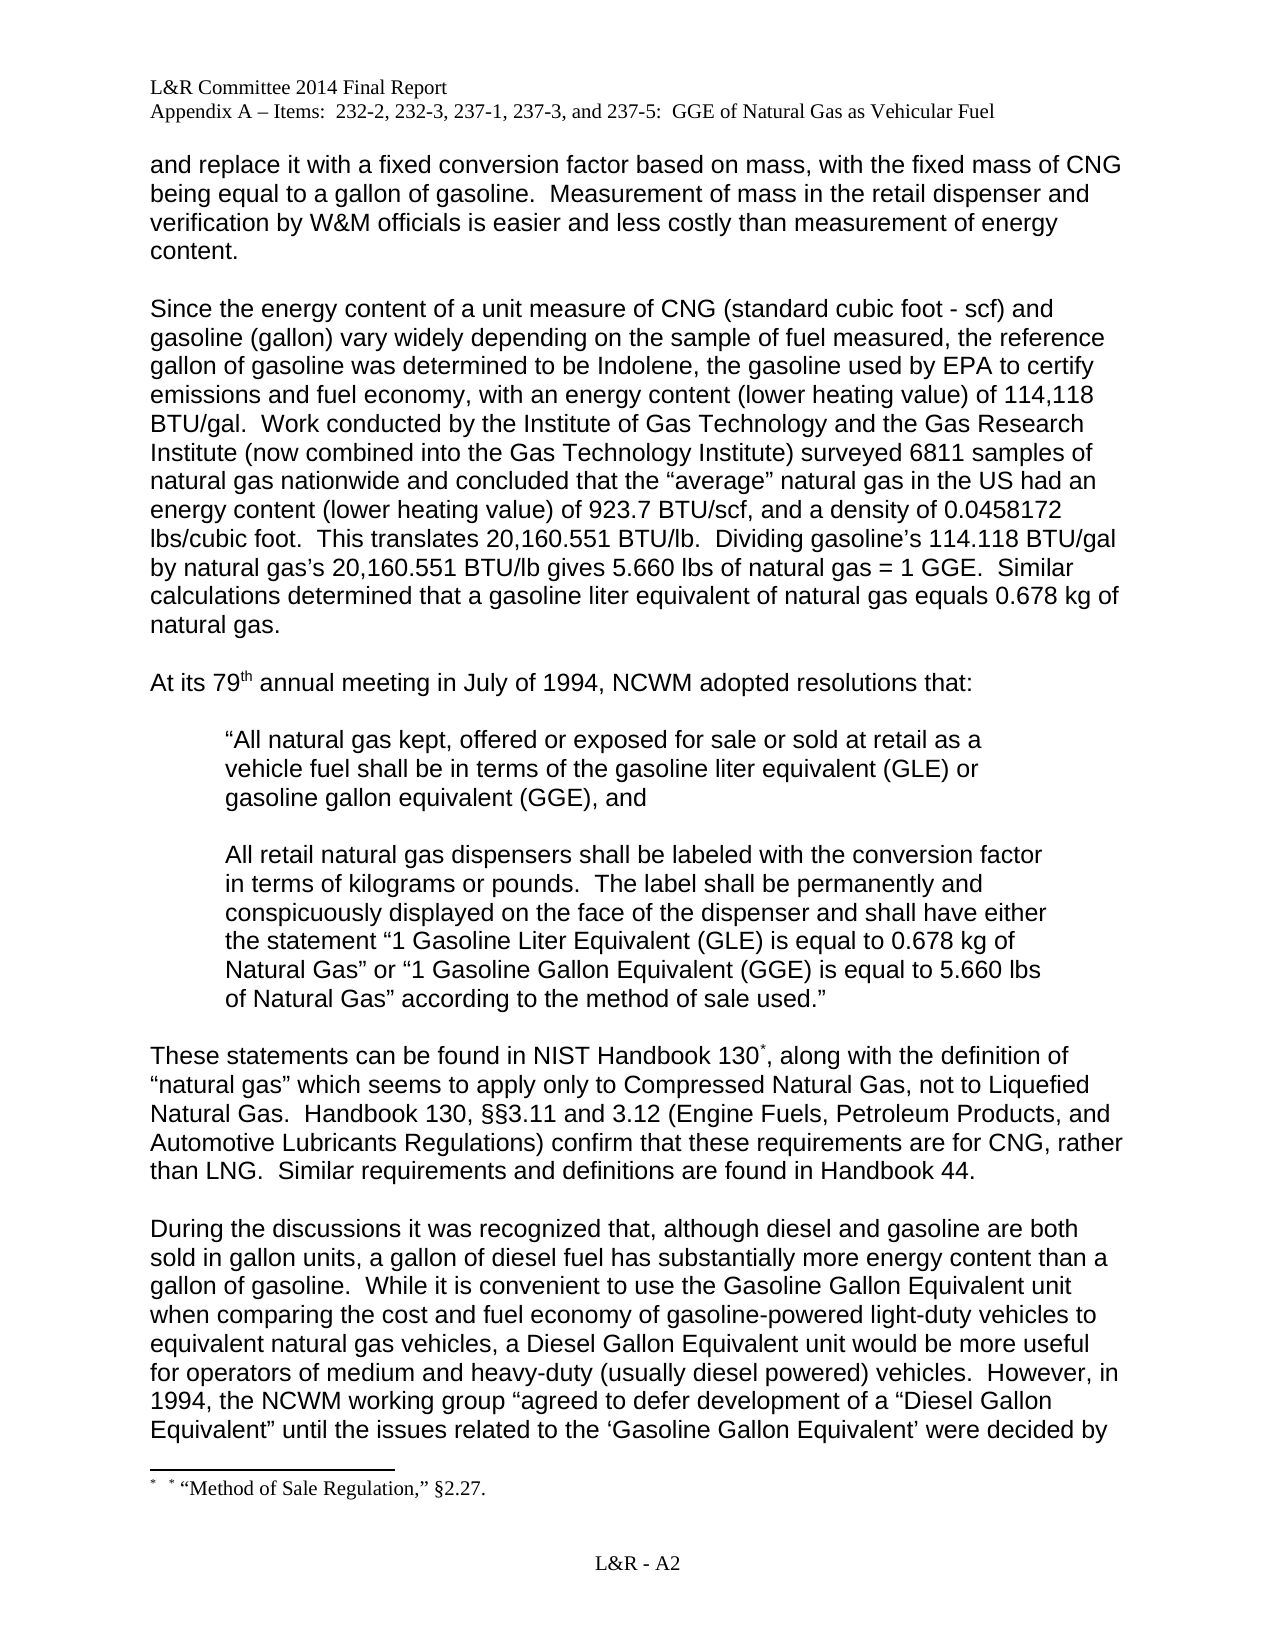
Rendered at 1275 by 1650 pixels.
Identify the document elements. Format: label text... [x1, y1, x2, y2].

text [150, 1214, 1125, 1444]
text Since the energy content of a unit measure of CNG (standard cubic foot - scf) and gasoline (gallon) vary widely depending on the sample of fuel measured, the reference gallon of gasoline was determined to be Indolene, the gasoline used by EPA to certify emissions and fuel economy, with an energy content (lower heating value) of 114,118 BTU/gal. Work conducted by the Institute of Gas Technology and the Gas Research Institute (now combined into the Gas Technology Institute) surveyed 6811 samples of natural gas nationwide and concluded that the “average” natural gas in the US had an energy content (lower heating value) of 923.7 BTU/scf, and a density of 0.0458172 lbs/cubic foot. This translates 20,160.551 BTU/lb. Dividing gasoline’s 114.118 BTU/gal by natural gas’s 20,160.551 BTU/lb gives 5.660 lbs of natural gas = 1 GGE. Similar calculations determined that a gasoline liter equivalent of natural gas equals 0.678 kg of natural gas. [150, 294, 1125, 639]
text All retail natural gas dispensers shall be labeled with the conversion factor in terms of kilograms or pounds. The label shall be permanently and conspicuously displayed on the face of the dispenser and shall have either the statement “1 Gasoline Liter Equivalent (GLE) is equal to 0.678 kg of Natural Gas” or “1 Gasoline Gallon Equivalent (GGE) is equal to 5.660 lbs of Natural Gas” according to the method of sale used.” [225, 840, 1050, 1012]
text These statements can be found in NIST Handbook 130*, along with the definition of “natural gas” which seems to apply only to Compressed Natural Gas, not to Liquefied Natural Gas. Handbook 130, §§3.11 and 3.12 (Engine Fuels, Petroleum Products, and Automotive Lubricants Regulations) confirm that these requirements are for CNG, rather than LNG. Similar requirements and definitions are found in Handbook 44. [150, 1041, 1125, 1185]
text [150, 150, 1125, 265]
text At its 79th annual meeting in July of 1994, NCWM adopted resolutions that: [150, 667, 1125, 696]
text “All natural gas kept, offered or exposed for sale or sold at retail as a vehicle fuel shall be in terms of the gasoline liter equivalent (GLE) or gasoline gallon equivalent (GGE), and [225, 725, 1050, 811]
